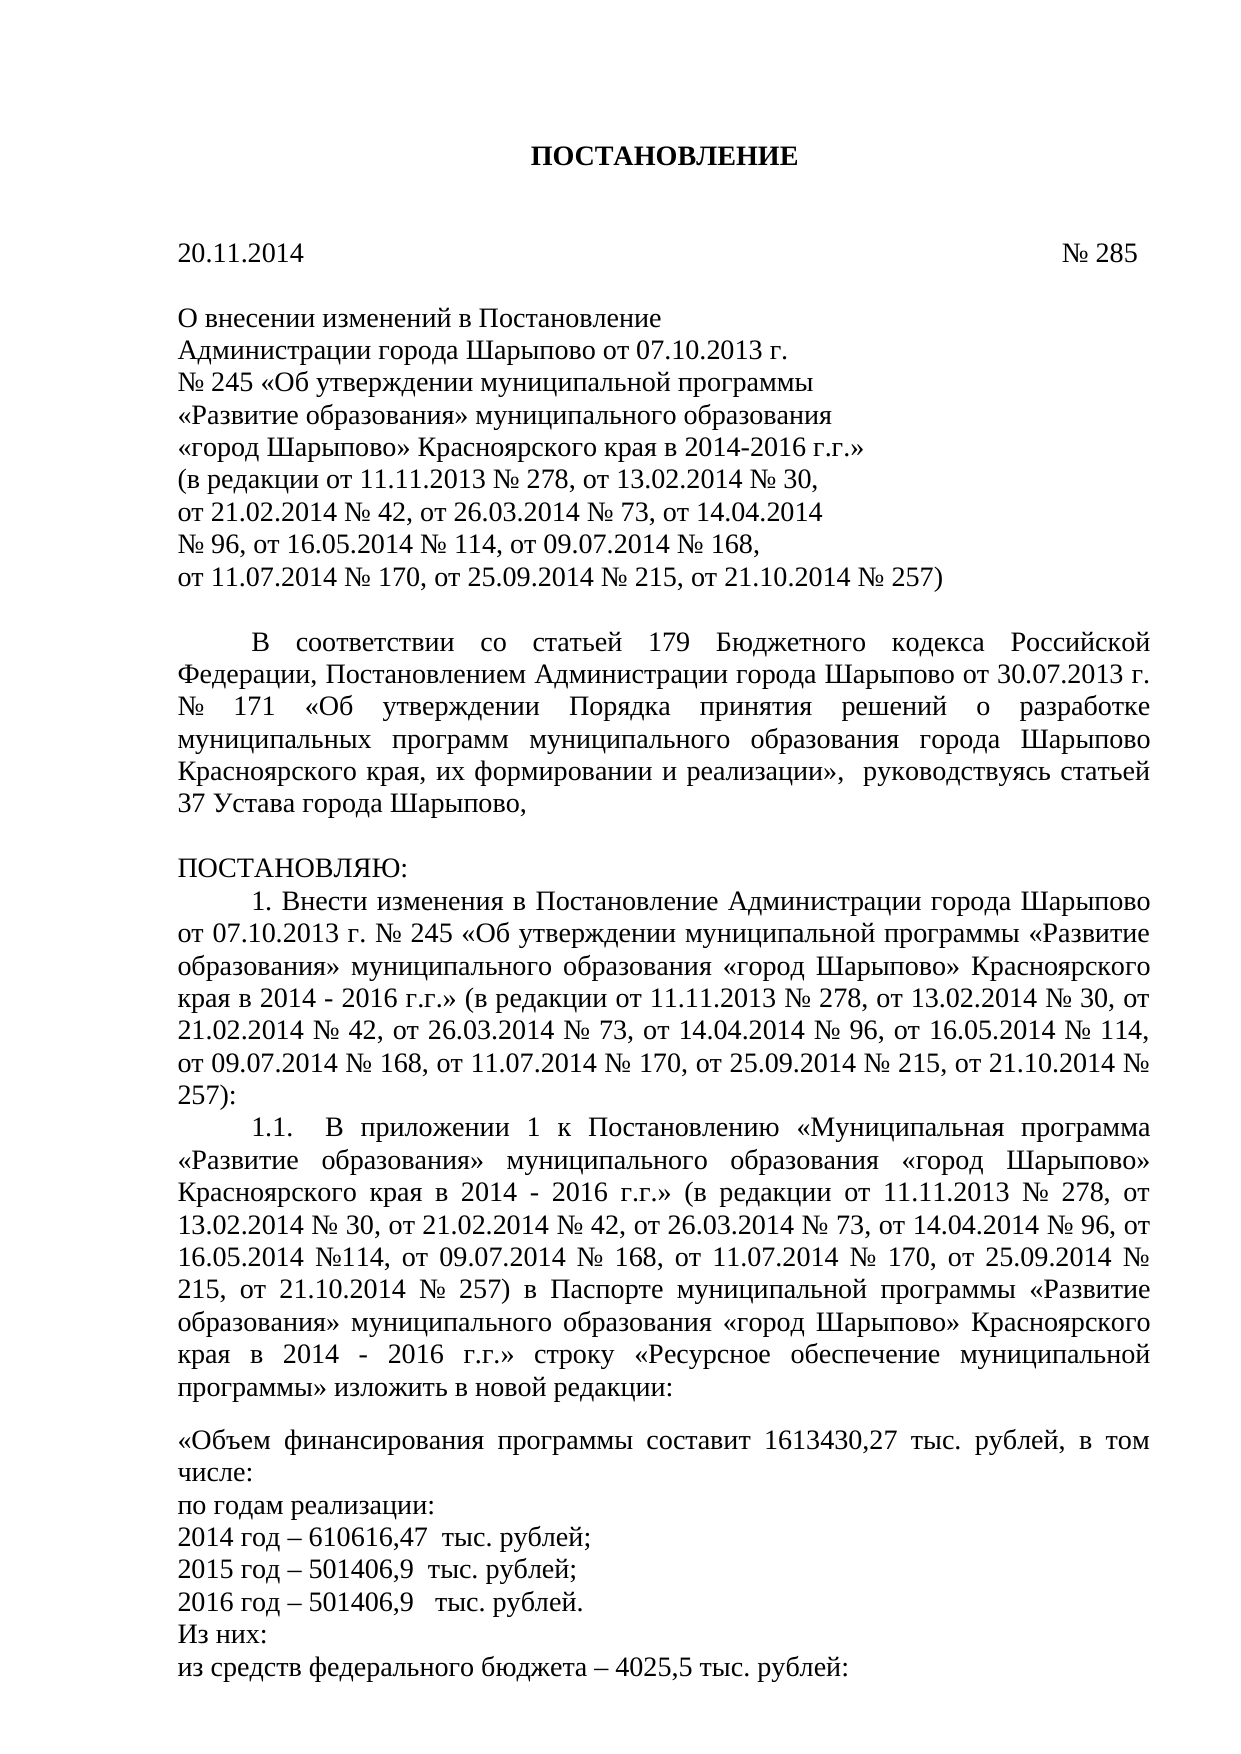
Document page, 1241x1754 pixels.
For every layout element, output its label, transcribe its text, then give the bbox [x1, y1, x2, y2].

text (в редакции от 11.11.2013 № 278, от 13.02.2014 № 30, [177, 463, 1152, 495]
text О внесении изменений в Постановление [177, 301, 1152, 333]
text от 21.02.2014 № 42, от 26.03.2014 № 73, от 14.04.2014 [177, 495, 1152, 527]
text 2014 год – 610616,47 тыс. рублей; [177, 1520, 1152, 1552]
text ПОСТАНОВЛЕНИЕ [177, 139, 1152, 171]
text ПОСТАНОВЛЯЮ: [177, 851, 1152, 884]
text «Объем финансирования программы составит 1613430,27 тыс. рублей, в том числе: [177, 1423, 1152, 1488]
text «Развитие образования» муниципального образования [177, 398, 1152, 430]
text 20.11.2014 № 285 [177, 236, 1152, 268]
text Из них: [177, 1617, 1152, 1650]
text № 245 «Об утверждении муниципальной программы [177, 365, 1152, 398]
text № 96, от 16.05.2014 № 114, от 09.07.2014 № 168, [177, 527, 1152, 560]
text по годам реализации: [177, 1488, 1152, 1520]
text из средств федерального бюджета – 4025,5 тыс. рублей: [177, 1650, 1152, 1682]
text от 11.07.2014 № 170, от 25.09.2014 № 215, от 21.10.2014 № 257) [177, 560, 1152, 592]
text 2015 год – 501406,9 тыс. рублей; [177, 1552, 1152, 1585]
list В приложении 1 к Постановлению «Муниципальная программа «Развитие образования» муниципального образования «город Шарыпово» Красноярского края в 2014 - 2016 г.г.» (в редакции от 11.11.2013 № 278, от 13.02.2014 № 30, от 21.02.2014 № 42, от 26.03.2014 № 73, от 14.04.2014 № 96, от 16.05.2014 №114, от 09.07.2014 № 168, от 11.07.2014 № 170, от 25.09.2014 № 215, от 21.10.2014 № 257) в Паспорте муниципальной программы «Развитие образования» муниципального образования «город Шарыпово» Красноярского края в 2014 - 2016 г.г.» строку «Ресурсное обеспечение муниципальной программы» изложить в новой редакции: [177, 1111, 1152, 1402]
text 1. Внести изменения в Постановление Администрации города Шарыпово от 07.10.2013 г. № 245 «Об утверждении муниципальной программы «Развитие образования» муниципального образования «город Шарыпово» Красноярского края в 2014 - 2016 г.г.» (в редакции от 11.11.2013 № 278, от 13.02.2014 № 30, от 21.02.2014 № 42, от 26.03.2014 № 73, от 14.04.2014 № 96, от 16.05.2014 № 114, от 09.07.2014 № 168, от 11.07.2014 № 170, от 25.09.2014 № 215, от 21.10.2014 № 257): [177, 884, 1152, 1111]
text Администрации города Шарыпово от 07.10.2013 г. [177, 333, 1152, 365]
text В соответствии со статьей 179 Бюджетного кодекса Российской Федерации, Постановлением Администрации города Шарыпово от 30.07.2013 г. № 171 «Об утверждении Порядка принятия решений о разработке муниципальных программ муниципального образования города Шарыпово Красноярского края, их формировании и реализации», руководствуясь статьей 37 Устава города Шарыпово, [177, 624, 1152, 819]
text 2016 год – 501406,9 тыс. рублей. [177, 1585, 1152, 1617]
text «город Шарыпово» Красноярского края в 2014-2016 г.г.» [177, 430, 1152, 463]
